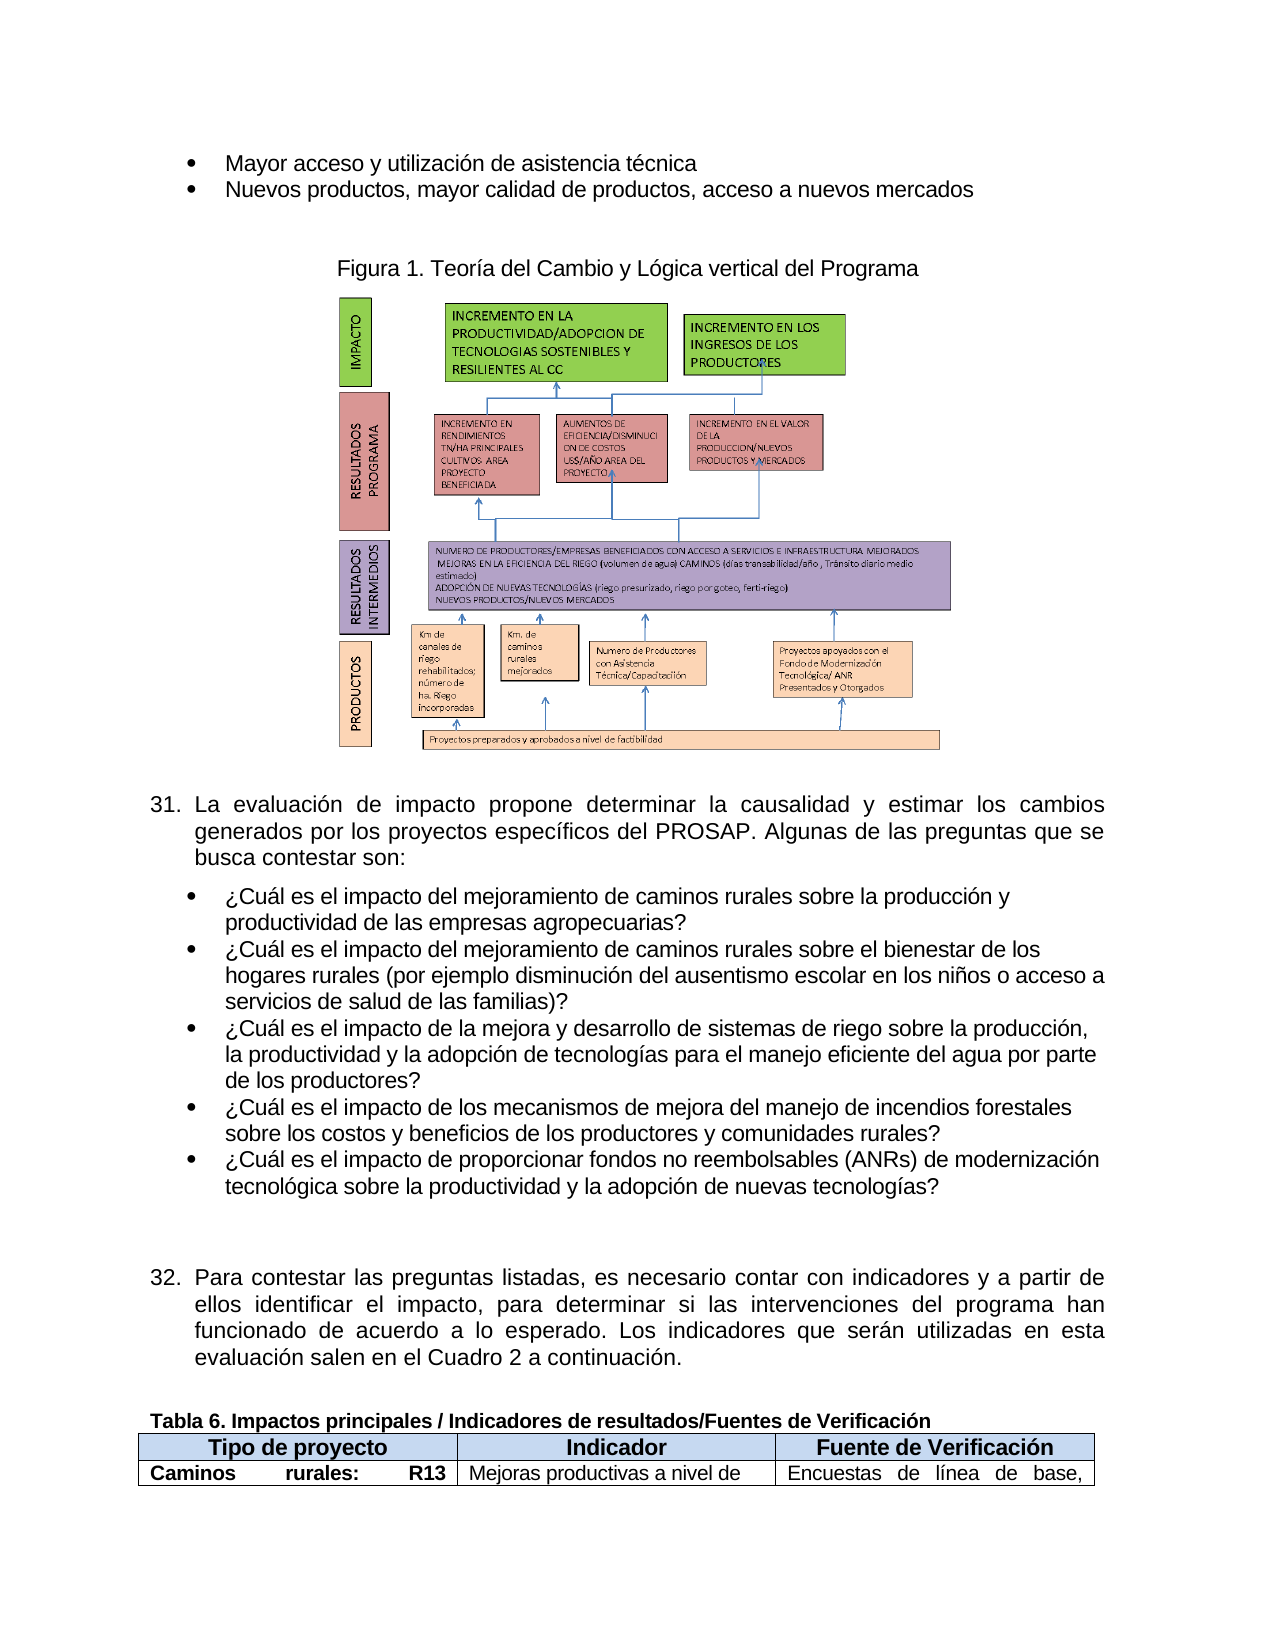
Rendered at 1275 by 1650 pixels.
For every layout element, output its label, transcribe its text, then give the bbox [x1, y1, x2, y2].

list Mayor acceso y utilización de asistencia técnica [187, 150, 1106, 176]
text Para contestar las preguntas listadas, es necesario contar con indicadores y a partir de ellos identificar el impacto, para determinar si las intervenciones del programa han funcionado de acuerdo a lo esperado. Los indicadores que serán utilizadas en esta evaluación salen en el Cuadro 2 a continuación. [150, 1264, 1106, 1370]
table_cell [458, 1461, 775, 1485]
list ¿Cuál es el impacto del mejoramiento de caminos rurales sobre el bienestar de los hogares rurales (por ejemplo disminución del ausentismo escolar en los niños o acceso a servicios de salud de las familias)? [187, 936, 1106, 1015]
list ¿Cuál es el impacto del mejoramiento de caminos rurales sobre la producción y productividad de las empresas agropecuarias? [187, 883, 1106, 936]
text Figura 1. Teoría del Cambio y Lógica vertical del Programa [150, 255, 1106, 282]
list Nuevos productos, mayor calidad de productos, acceso a nuevos mercados [187, 176, 1106, 203]
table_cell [776, 1461, 1094, 1485]
table_header Tipo de proyecto [139, 1434, 457, 1460]
table_header Fuente de Verificación [776, 1434, 1094, 1460]
table_cell Caminos rurales: R13 Corrientes [139, 1461, 457, 1485]
list ¿Cuál es el impacto de los mecanismos de mejora del manejo de incendios forestales sobre los costos y beneficios de los productores y comunidades rurales? [187, 1094, 1106, 1146]
text La evaluación de impacto propone determinar la causalidad y estimar los cambios generados por los proyectos específicos del PROSAP. Algunas de las preguntas que se busca contestar son: [150, 791, 1106, 870]
table_header Indicador [458, 1434, 775, 1460]
list ¿Cuál es el impacto de proporcionar fondos no reembolsables (ANRs) de modernización tecnológica sobre la productividad y la adopción de nuevas tecnologías? [187, 1146, 1106, 1199]
picture [295, 281, 961, 779]
text Tabla 6. Impactos principales / Indicadores de resultados/Fuentes de Verificación [150, 1409, 1106, 1433]
list ¿Cuál es el impacto de la mejora y desarrollo de sistemas de riego sobre la producción, la productividad y la adopción de tecnologías para el manejo eficiente del agua por parte de los productores? [187, 1015, 1106, 1094]
